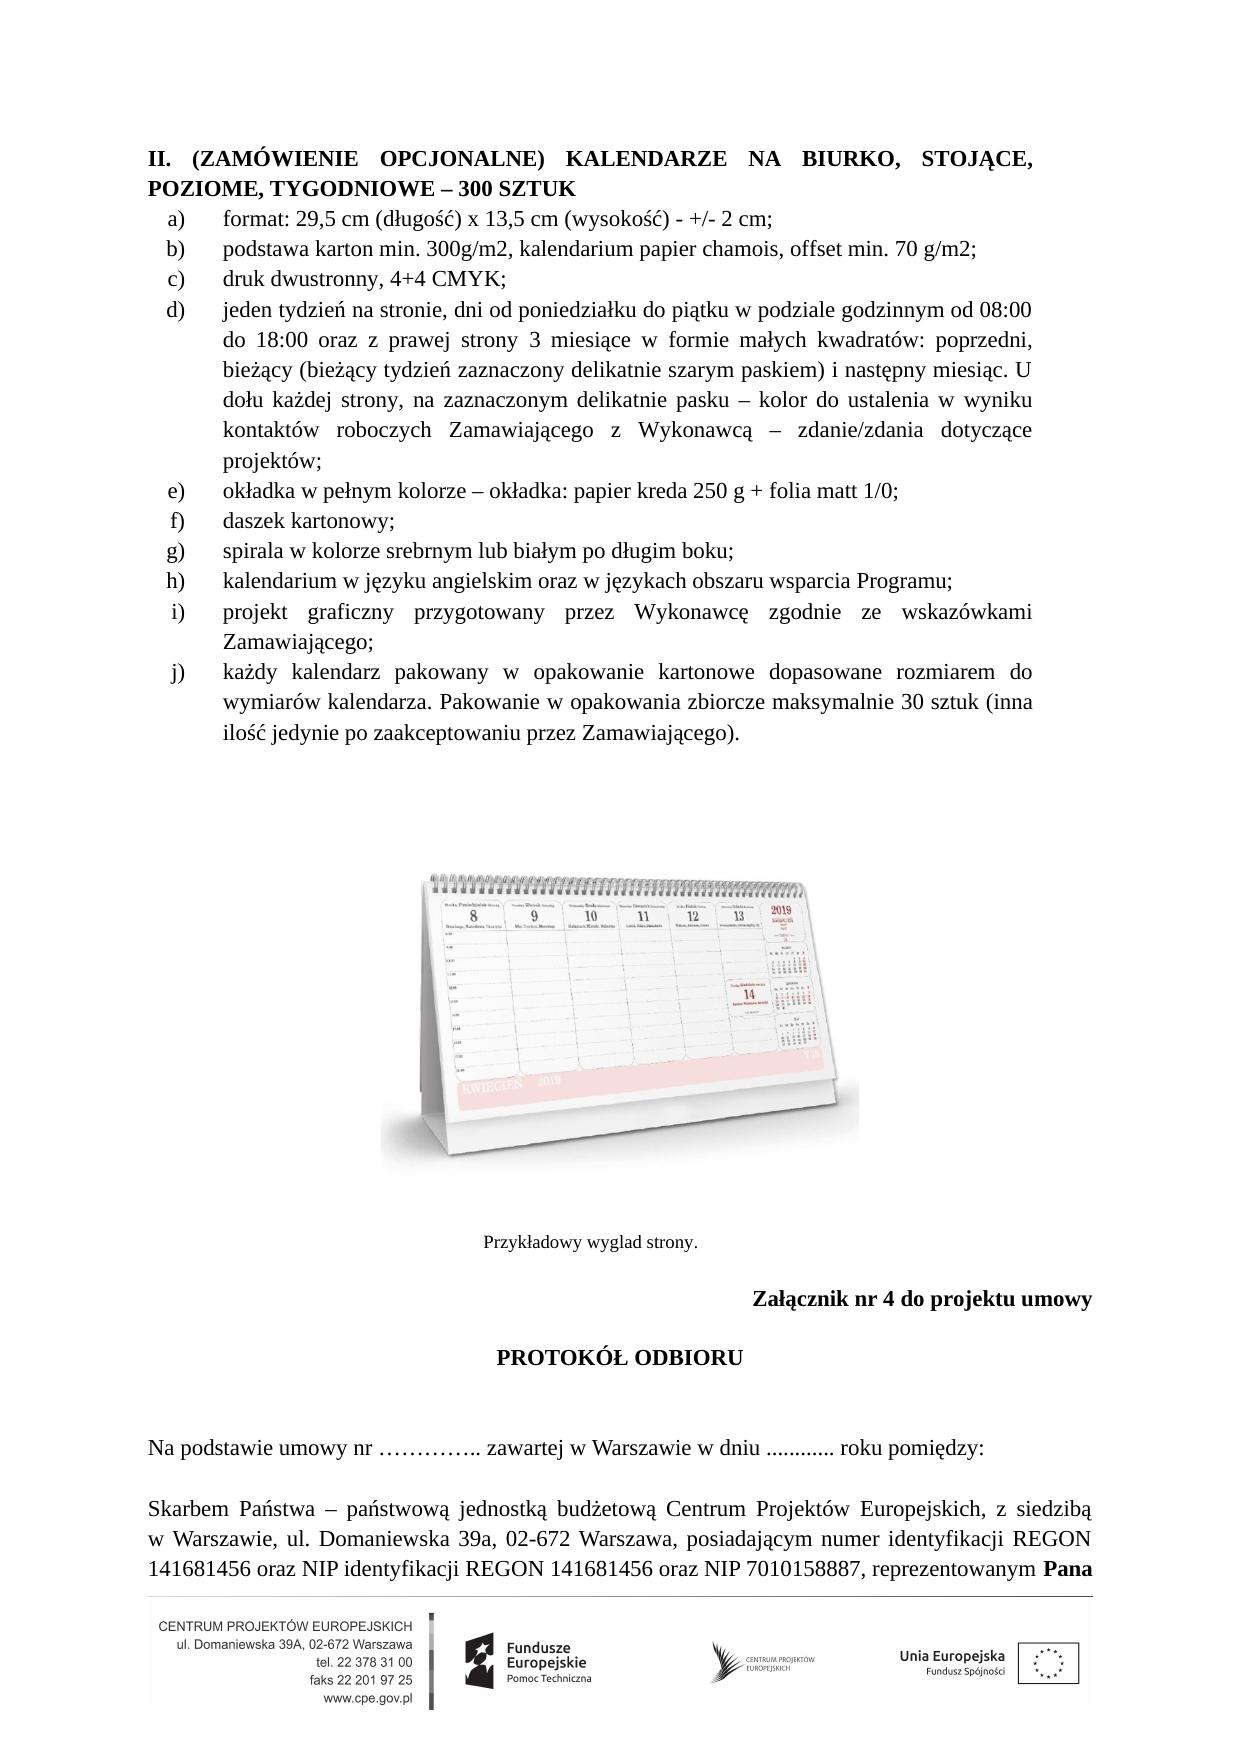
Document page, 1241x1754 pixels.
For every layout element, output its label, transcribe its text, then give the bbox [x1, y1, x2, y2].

list daszek kartonowy; [185, 507, 1034, 533]
text Załącznik nr 4 do projektu umowy [148, 1286, 1093, 1312]
list format: 29,5 cm (długość) x 13,5 cm (wysokość) - +/- 2 cm; [185, 205, 1034, 231]
text PROTOKÓŁ ODBIORU [148, 1344, 1093, 1370]
list podstawa karton min. 300g/m2, kalendarium papier chamois, offset min. 70 g/m2; [185, 235, 1034, 262]
list projekt graficzny przygotowany przez Wykonawcę zgodnie ze wskazówkami Zamawiającego; [185, 598, 1034, 654]
list jeden tydzień na stronie, dni od poniedziałku do piątku w podziale godzinnym od 08:00 do 18:00 oraz z prawej strony 3 miesiące w formie małych kwadratów: poprzedni, bieżący (bieżący tydzień zaznaczony delikatnie szarym paskiem) i następny miesiąc. U dołu każdej strony, na zaznaczonym delikatnie pasku – kolor do ustalenia w wyniku kontaktów roboczych Zamawiającego z Wykonawcą – zdanie/zdania dotyczące projektów; [185, 296, 1034, 473]
text II. (ZAMÓWIENIE OPCJONALNE) KALENDARZE NA BIURKO, STOJĄCE, POZIOME, TYGODNIOWE – 300 SZTUK [148, 145, 1034, 201]
list druk dwustronny, 4+4 CMYK; [185, 266, 1034, 292]
picture [381, 748, 860, 1227]
list okładka w pełnym kolorze – okładka: papier kreda 250 g + folia matt 1/0; [185, 477, 1034, 503]
text Na podstawie umowy nr ………….. zawartej w Warszawie w dniu ............ roku pomiędzy: [148, 1434, 1093, 1461]
list każdy kalendarz pakowany w opakowanie kartonowe dopasowane rozmiarem do wymiarów kalendarza. Pakowanie w opakowania zbiorcze maksymalnie 30 sztuk (inna ilość jedynie po zaakceptowaniu przez Zamawiającego). [185, 658, 1034, 745]
list spirala w kolorze srebrnym lub białym po długim boku; [185, 537, 1034, 564]
picture [147, 1596, 1093, 1710]
list kalendarium w języku angielskim oraz w językach obszaru wsparcia Programu; [185, 568, 1034, 594]
text Przykładowy wyglad strony. [148, 1231, 1034, 1252]
